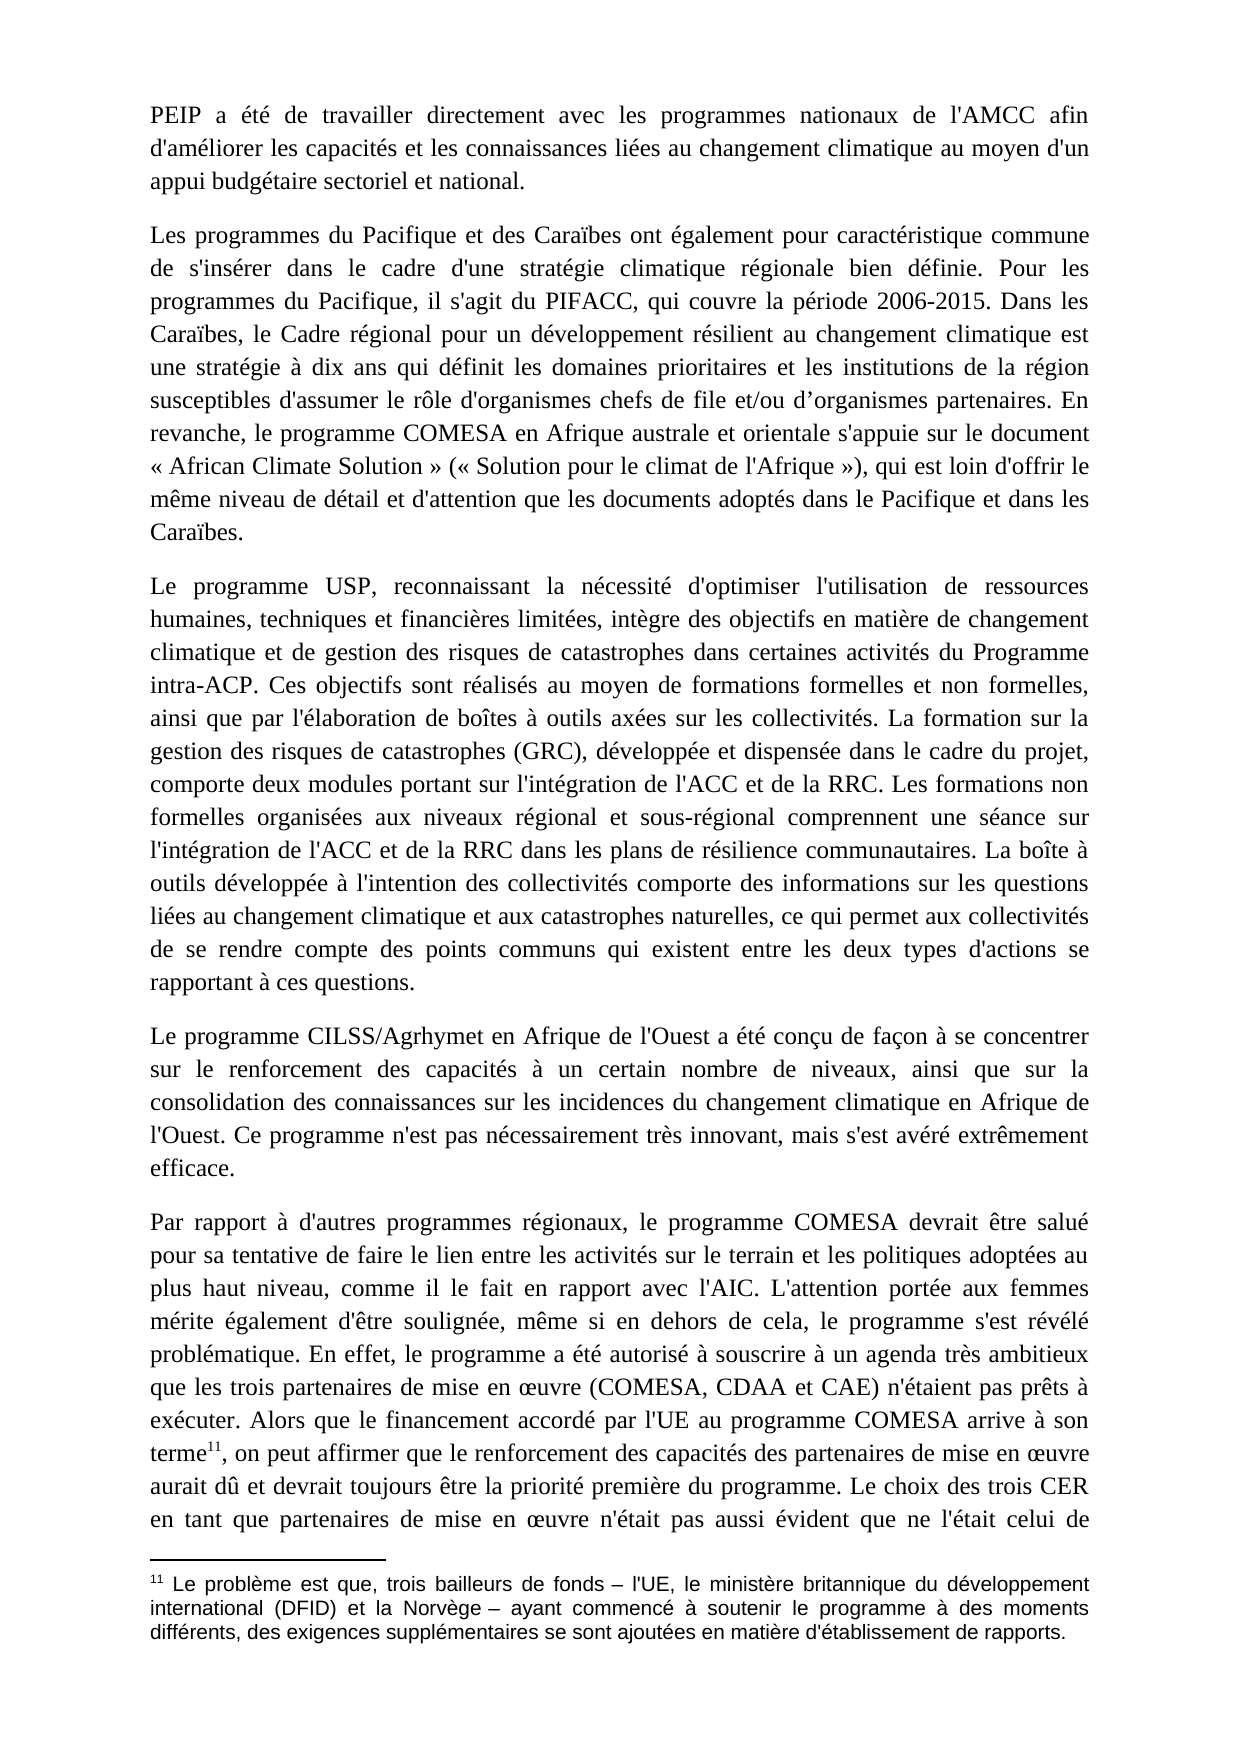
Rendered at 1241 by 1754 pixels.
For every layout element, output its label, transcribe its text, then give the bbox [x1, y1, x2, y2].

text Le programme CILSS/Agrhymet en Afrique de l'Ouest a été conçu de façon à se concentrer sur le renforcement des capacités à un certain nombre de niveaux, ainsi que sur la consolidation des connaissances sur les incidences du changement climatique en Afrique de l'Ouest. Ce programme n'est pas nécessairement très innovant, mais s'est avéré extrêmement efficace. [150, 1021, 1090, 1182]
text Le programme USP, reconnaissant la nécessité d'optimiser l'utilisation de ressources humaines, techniques et financières limitées, intègre des objectifs en matière de changement climatique et de gestion des risques de catastrophes dans certaines activités du Programme intra-ACP. Ces objectifs sont réalisés au moyen de formations formelles et non formelles, ainsi que par l'élaboration de boîtes à outils axées sur les collectivités. La formation sur la gestion des risques de catastrophes (GRC), développée et dispensée dans le cadre du projet, comporte deux modules portant sur l'intégration de l'ACC et de la RRC. Les formations non formelles organisées aux niveaux régional et sous-régional comprennent une séance sur l'intégration de l'ACC et de la RRC dans les plans de résilience communautaires. La boîte à outils développée à l'intention des collectivités comporte des informations sur les questions liées au changement climatique et aux catastrophes naturelles, ce qui permet aux collectivités de se rendre compte des points communs qui existent entre les deux types d'actions se rapportant à ces questions. [150, 571, 1090, 996]
text Les programmes du Pacifique et des Caraïbes ont également pour caractéristique commune de s'insérer dans le cadre d'une stratégie climatique régionale bien définie. Pour les programmes du Pacifique, il s'agit du PIFACC, qui couvre la période 2006-2015. Dans les Caraïbes, le Cadre régional pour un développement résilient au changement climatique est une stratégie à dix ans qui définit les domaines prioritaires et les institutions de la région susceptibles d'assumer le rôle d'organismes chefs de file et/ou d’organismes partenaires. En revanche, le programme COMESA en Afrique australe et orientale s'appuie sur le document « African Climate Solution » (« Solution pour le climat de l'Afrique »), qui est loin d'offrir le même niveau de détail et d'attention que les documents adoptés dans le Pacifique et dans les Caraïbes. [150, 220, 1090, 546]
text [150, 1207, 1090, 1533]
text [150, 100, 1090, 195]
